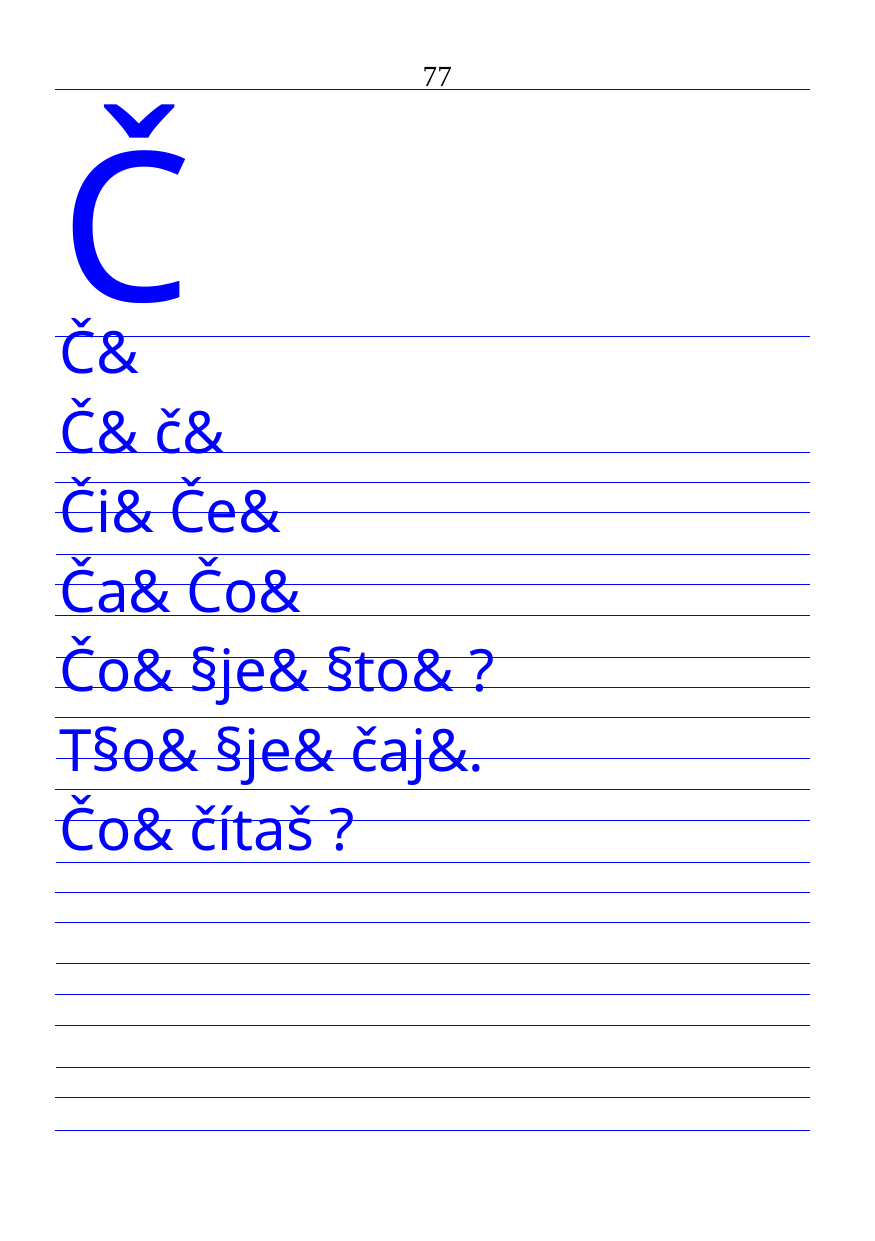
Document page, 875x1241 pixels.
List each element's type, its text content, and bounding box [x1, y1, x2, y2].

text Č& Č& č& Či& Če& Ča& Čo& Čo& §je& §to& ? T§o& §je& čaj&. Čo& čítaš ? [59, 312, 815, 868]
